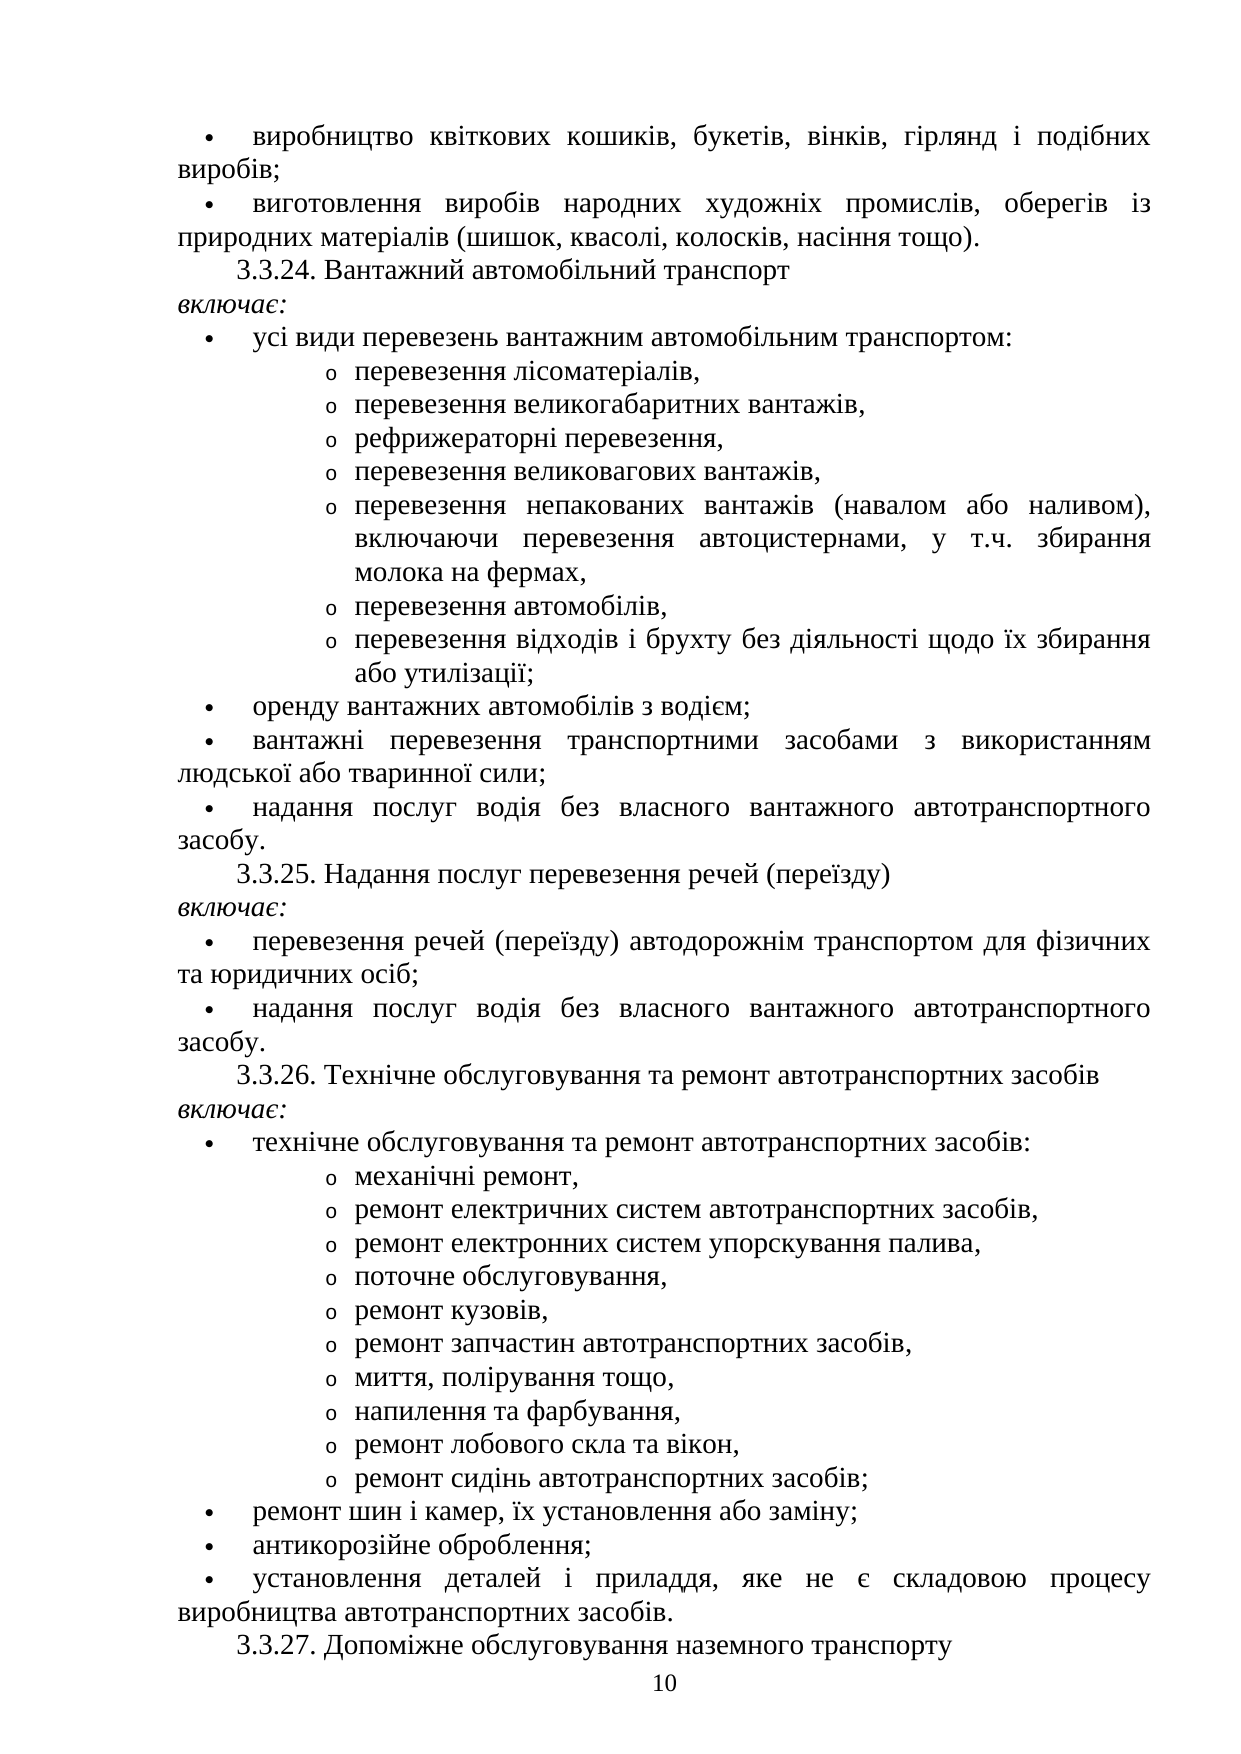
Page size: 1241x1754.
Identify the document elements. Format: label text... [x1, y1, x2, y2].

list ремонт електронних систем упорскування палива, [325, 1225, 1152, 1258]
list ремонт запчастин автотранспортних засобів, [325, 1326, 1152, 1359]
text включає: [177, 889, 1152, 923]
list миття, полірування тощо, [325, 1359, 1152, 1393]
text 3.3.24. Вантажний автомобільний транспорт [177, 252, 1152, 286]
list установлення деталей і приладдя, яке не є складовою процесу виробництва автотранспортних засобів. [177, 1560, 1152, 1627]
list рефрижераторні перевезення, [325, 420, 1152, 453]
list вантажні перевезення транспортними засобами з використанням людської або тваринної сили; [177, 722, 1152, 789]
list ремонт сидінь автотранспортних засобів; [325, 1460, 1152, 1493]
list надання послуг водія без власного вантажного автотранспортного засобу. [177, 990, 1152, 1057]
list перевезення непакованих вантажів (навалом або наливом), включаючи перевезення автоцистернами, у т.ч. збирання молока на фермах, [325, 487, 1152, 588]
list виробництво квіткових кошиків, букетів, вінків, гірлянд і подібних виробів; [177, 118, 1152, 185]
list ремонт електричних систем автотранспортних засобів, [325, 1191, 1152, 1225]
list усі види перевезень вантажним автомобільним транспортом: [177, 319, 1152, 353]
list перевезення лісоматеріалів, [325, 353, 1152, 386]
list ремонт шин і камер, їх установлення або заміну; [177, 1493, 1152, 1527]
list поточне обслуговування, [325, 1258, 1152, 1292]
list оренду вантажних автомобілів з водієм; [177, 688, 1152, 722]
list перевезення автомобілів, [325, 588, 1152, 621]
list механічні ремонт, [325, 1158, 1152, 1191]
text включає: [177, 1091, 1152, 1124]
text 3.3.27. Допоміжне обслуговування наземного транспорту [177, 1627, 1152, 1661]
list антикорозійне оброблення; [177, 1527, 1152, 1560]
list перевезення речей (переїзду) автодорожнім транспортом для фізичних та юридичних осіб; [177, 923, 1152, 990]
text 3.3.26. Технічне обслуговування та ремонт автотранспортних засобів [177, 1057, 1152, 1091]
list виготовлення виробів народних художніх промислів, оберегів із природних матеріалів (шишок, квасолі, колосків, насіння тощо). [177, 185, 1152, 252]
text 3.3.25. Надання послуг перевезення речей (переїзду) [177, 856, 1152, 889]
list ремонт лобового скла та вікон, [325, 1426, 1152, 1460]
list напилення та фарбування, [325, 1393, 1152, 1426]
list технічне обслуговування та ремонт автотранспортних засобів: [177, 1124, 1152, 1158]
list перевезення відходів і брухту без діяльності щодо їх збирання або утилізації; [325, 621, 1152, 688]
list ремонт кузовів, [325, 1292, 1152, 1326]
text включає: [177, 286, 1152, 319]
list надання послуг водія без власного вантажного автотранспортного засобу. [177, 789, 1152, 856]
list перевезення великогабаритних вантажів, [325, 386, 1152, 420]
list перевезення великовагових вантажів, [325, 453, 1152, 487]
